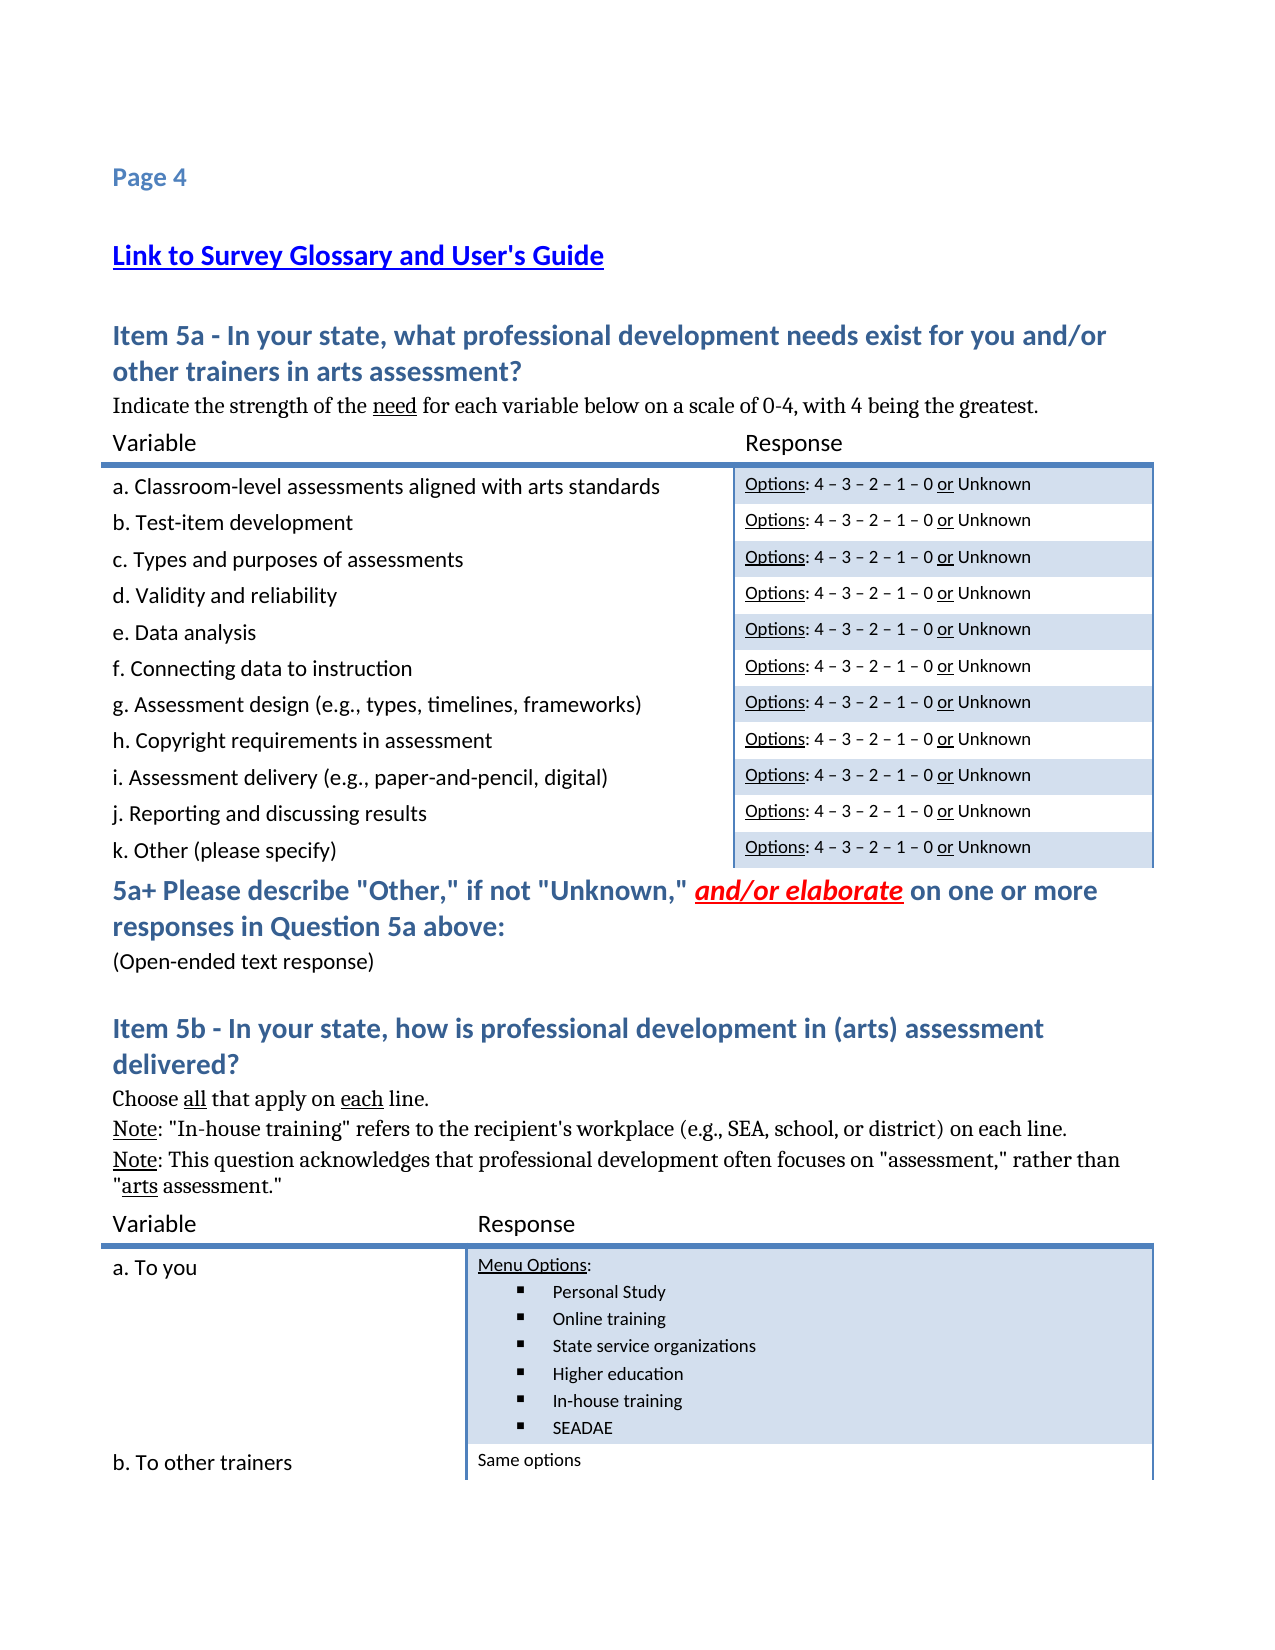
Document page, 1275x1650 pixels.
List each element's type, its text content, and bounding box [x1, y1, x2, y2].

table_cell Options: 4 – 3 – 2 – 1 – 0 or Unknown [735, 723, 1152, 759]
subtitle Page 4 [112, 160, 1162, 193]
text Indicate the strength of the need for each variable below on a scale of 0-4, with 4 being the greatest. [112, 392, 1162, 419]
subtitle Link to Survey Glossary and User's Guide [112, 237, 1162, 273]
table_cell a. Classroom-level assessments aligned with arts standards [101, 468, 733, 504]
table_header Response [466, 1204, 1153, 1242]
table_cell a. To you [101, 1249, 465, 1444]
text Choose all that apply on each line. [112, 1086, 1162, 1112]
table_cell Menu Options: Personal Study Online training State service organizations Higher education In-house training SEADAE [468, 1249, 1152, 1444]
table_cell Same options [468, 1444, 1152, 1480]
table_cell Options: 4 – 3 – 2 – 1 – 0 or Unknown [735, 614, 1152, 650]
table_cell Options: 4 – 3 – 2 – 1 – 0 or Unknown [735, 832, 1152, 868]
subtitle Item 5b - In your state, how is professional development in (arts) assessment delivered? [112, 1010, 1162, 1081]
table_header Variable [101, 423, 734, 462]
table_header Response [734, 423, 1153, 462]
table_cell g. Assessment design (e.g., types, timelines, frameworks) [101, 686, 733, 722]
table_cell Options: 4 – 3 – 2 – 1 – 0 or Unknown [735, 468, 1152, 504]
subtitle (Open-ended text response) [112, 947, 1162, 976]
table_cell b. To other trainers [101, 1444, 465, 1480]
text Note: This question acknowledges that professional development often focuses on "assessment," rather than "arts assessment." [112, 1147, 1162, 1199]
table_cell f. Connecting data to instruction [101, 650, 733, 686]
table_cell Options: 4 – 3 – 2 – 1 – 0 or Unknown [735, 650, 1152, 686]
table_cell Options: 4 – 3 – 2 – 1 – 0 or Unknown [735, 577, 1152, 613]
table_header Variable [101, 1204, 466, 1242]
table_cell c. Types and purposes of assessments [101, 541, 733, 577]
table_cell i. Assessment delivery (e.g., paper-and-pencil, digital) [101, 759, 733, 795]
table_cell k. Other (please specify) [101, 832, 733, 868]
subtitle Item 5a - In your state, what professional development needs exist for you and/or other trainers in arts assessment? [112, 317, 1162, 388]
table_cell h. Copyright requirements in assessment [101, 723, 733, 759]
table_cell Options: 4 – 3 – 2 – 1 – 0 or Unknown [735, 795, 1152, 832]
text Note: "In-house training" refers to the recipient's workplace (e.g., SEA, school, or district) on each line. [112, 1116, 1162, 1142]
table_cell b. Test-item development [101, 504, 733, 541]
table_cell Options: 4 – 3 – 2 – 1 – 0 or Unknown [735, 504, 1152, 541]
table_cell Options: 4 – 3 – 2 – 1 – 0 or Unknown [735, 759, 1152, 795]
table_cell j. Reporting and discussing results [101, 795, 733, 832]
subtitle 5a+ Please describe "Other," if not "Unknown," and/or elaborate on one or more responses in Question 5a above: [112, 872, 1162, 943]
table_cell e. Data analysis [101, 614, 733, 650]
table_cell Options: 4 – 3 – 2 – 1 – 0 or Unknown [735, 686, 1152, 722]
table_cell d. Validity and reliability [101, 577, 733, 613]
table_cell Options: 4 – 3 – 2 – 1 – 0 or Unknown [735, 541, 1152, 577]
